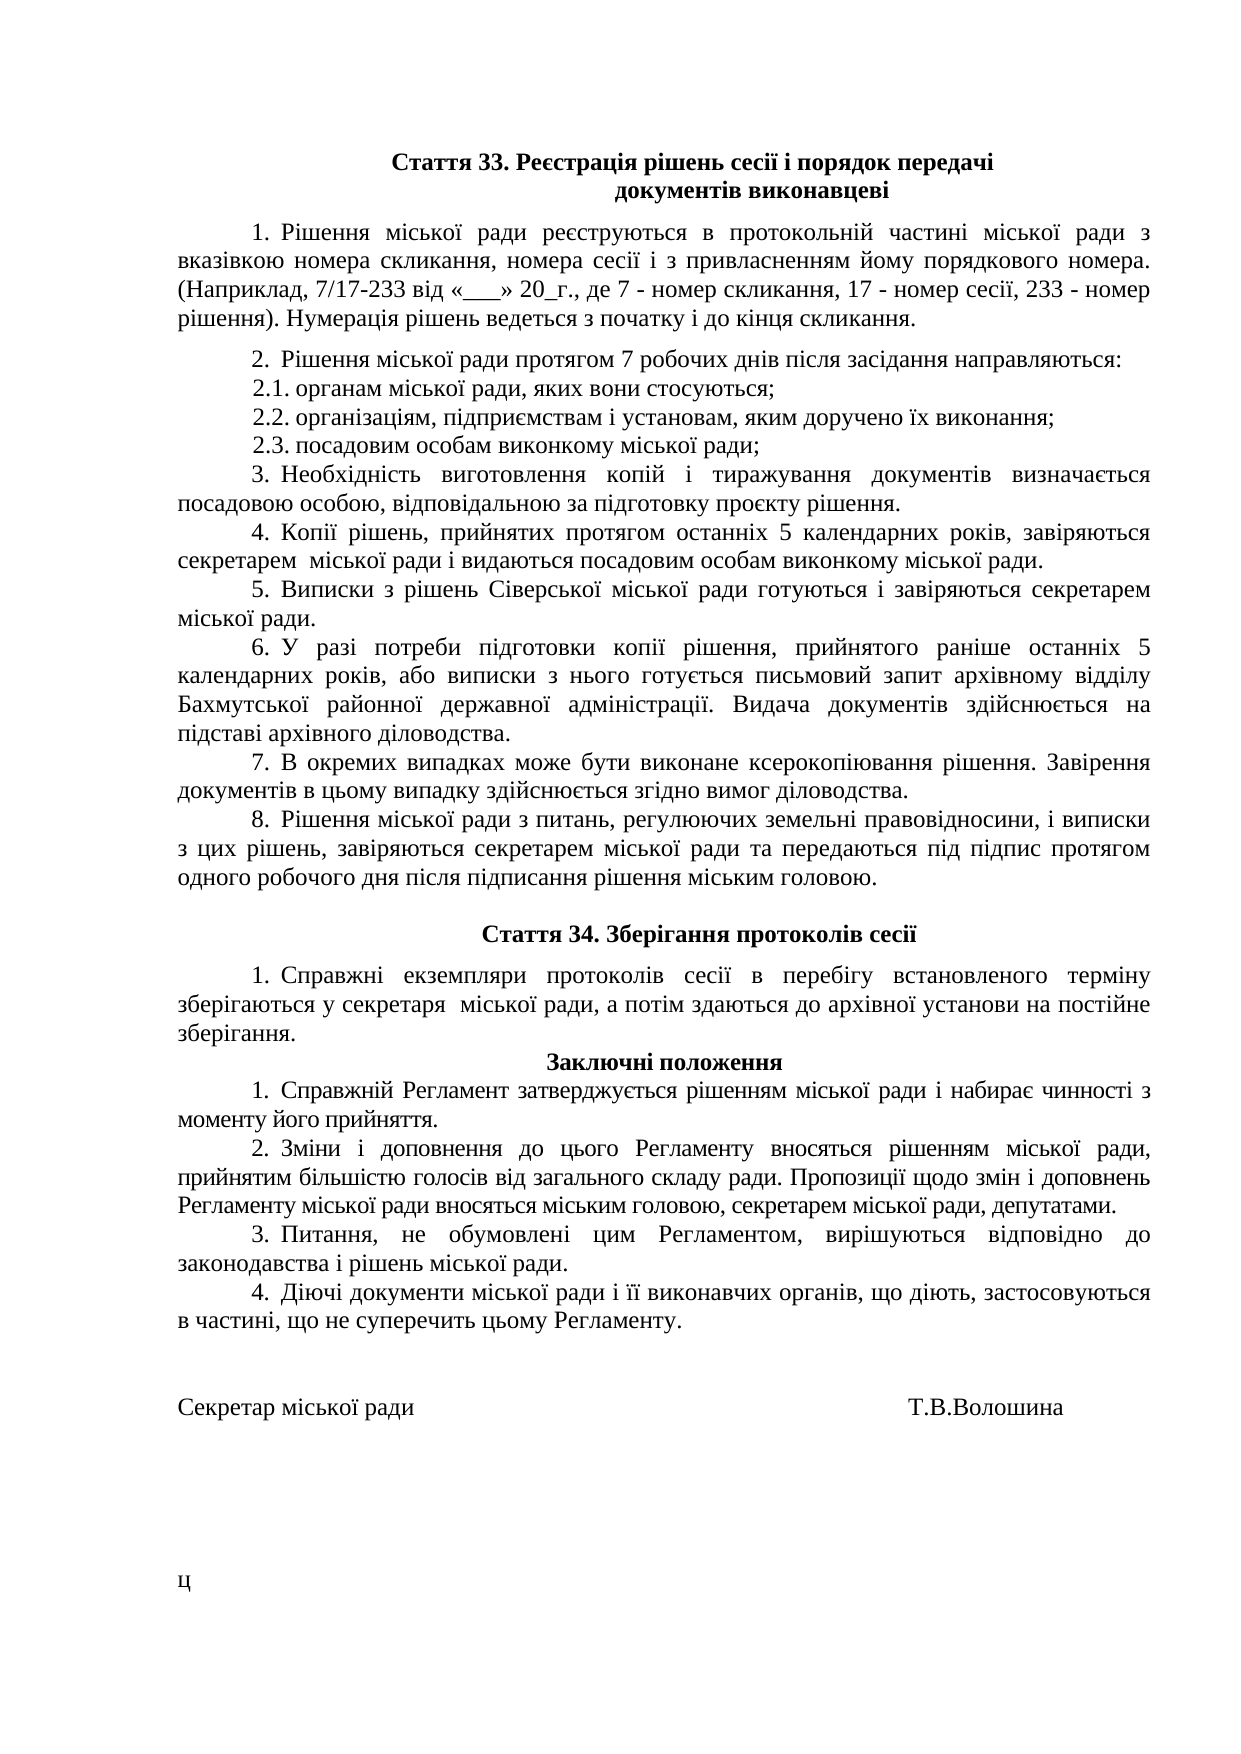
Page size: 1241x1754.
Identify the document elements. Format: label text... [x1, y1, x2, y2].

text Заключні положення [177, 1047, 1152, 1076]
list Рішення міської ради протягом 7 робочих днів після засідання направляються: [177, 344, 1152, 373]
list Рішення міської ради реєструються в протокольній частині міської ради з вказівкою номера скликання, номера сесії і з привласненням йому порядкового номера. (Наприклад, 7/17-233 від «___» 20_г., де 7 - номер скликання, 17 - номер сесії, 233 - номер рішення). Нумерація рішень ведеться з початку і до кінця скликання. [177, 217, 1152, 332]
list В окремих випадках може бути виконане ксерокопіювання рішення. Завірення документів в цьому випадку здійснюється згідно вимог діловодства. [177, 747, 1152, 804]
list Виписки з рішень Сіверської міської ради готуються і завіряються секретарем міської ради. [177, 574, 1152, 632]
list Зміни і доповнення до цього Регламенту вносяться рішенням міської ради, прийнятим більшістю голосів від загального складу ради. Пропозиції щодо змін і доповнень Регламенту міської ради вносяться міським головою, секретарем міської ради, депутатами. [177, 1133, 1152, 1219]
list Рішення міської ради з питань, регулюючих земельні правовідносини, і виписки з цих рішень, завіряються секретарем міської ради та передаються під підпис протягом одного робочого дня після підписання рішення міським головою. [177, 804, 1152, 891]
list органам міської ради, яких вони стосуються; [177, 373, 1152, 402]
text Стаття 33. Реєстрація рішень сесії і порядок передачі документів виконавцеві [177, 147, 1152, 204]
list Копії рішень, прийнятих протягом останніх 5 календарних років, завіряються секретарем міської ради і видаються посадовим особам виконкому міської ради. [177, 517, 1152, 574]
text Стаття 34. Зберігання протоколів сесії [177, 919, 1152, 948]
list Діючі документи міської ради і її виконавчих органів, що діють, застосовуються в частині, що не суперечить цьому Регламенту. [177, 1277, 1152, 1334]
list Питання, не обумовлені цим Регламентом, вирішуються відповідно до законодавства і рішень міської ради. [177, 1219, 1152, 1277]
list Справжній Регламент затверджується рішенням міської ради і набирає чинності з моменту його прийняття. [177, 1076, 1152, 1133]
text ц [177, 1564, 1152, 1593]
text Секретар міської ради Т.В.Волошина [177, 1392, 1152, 1421]
list посадовим особам виконкому міської ради; [177, 431, 1152, 459]
list організаціям, підприємствам і установам, яким доручено їх виконання; [177, 402, 1152, 431]
list Справжні екземпляри протоколів сесії в перебігу встановленого терміну зберігаються у секретаря міської ради, а потім здаються до архівної установи на постійне зберігання. [177, 961, 1152, 1047]
list Необхідність виготовлення копій і тиражування документів визначається посадовою особою, відповідальною за підготовку проєкту рішення. [177, 459, 1152, 517]
list У разі потреби підготовки копії рішення, прийнятого раніше останніх 5 календарних років, або виписки з нього готується письмовий запит архівному відділу Бахмутської районної державної адміністрації. Видача документів здійснюється на підставі архівного діловодства. [177, 632, 1152, 747]
